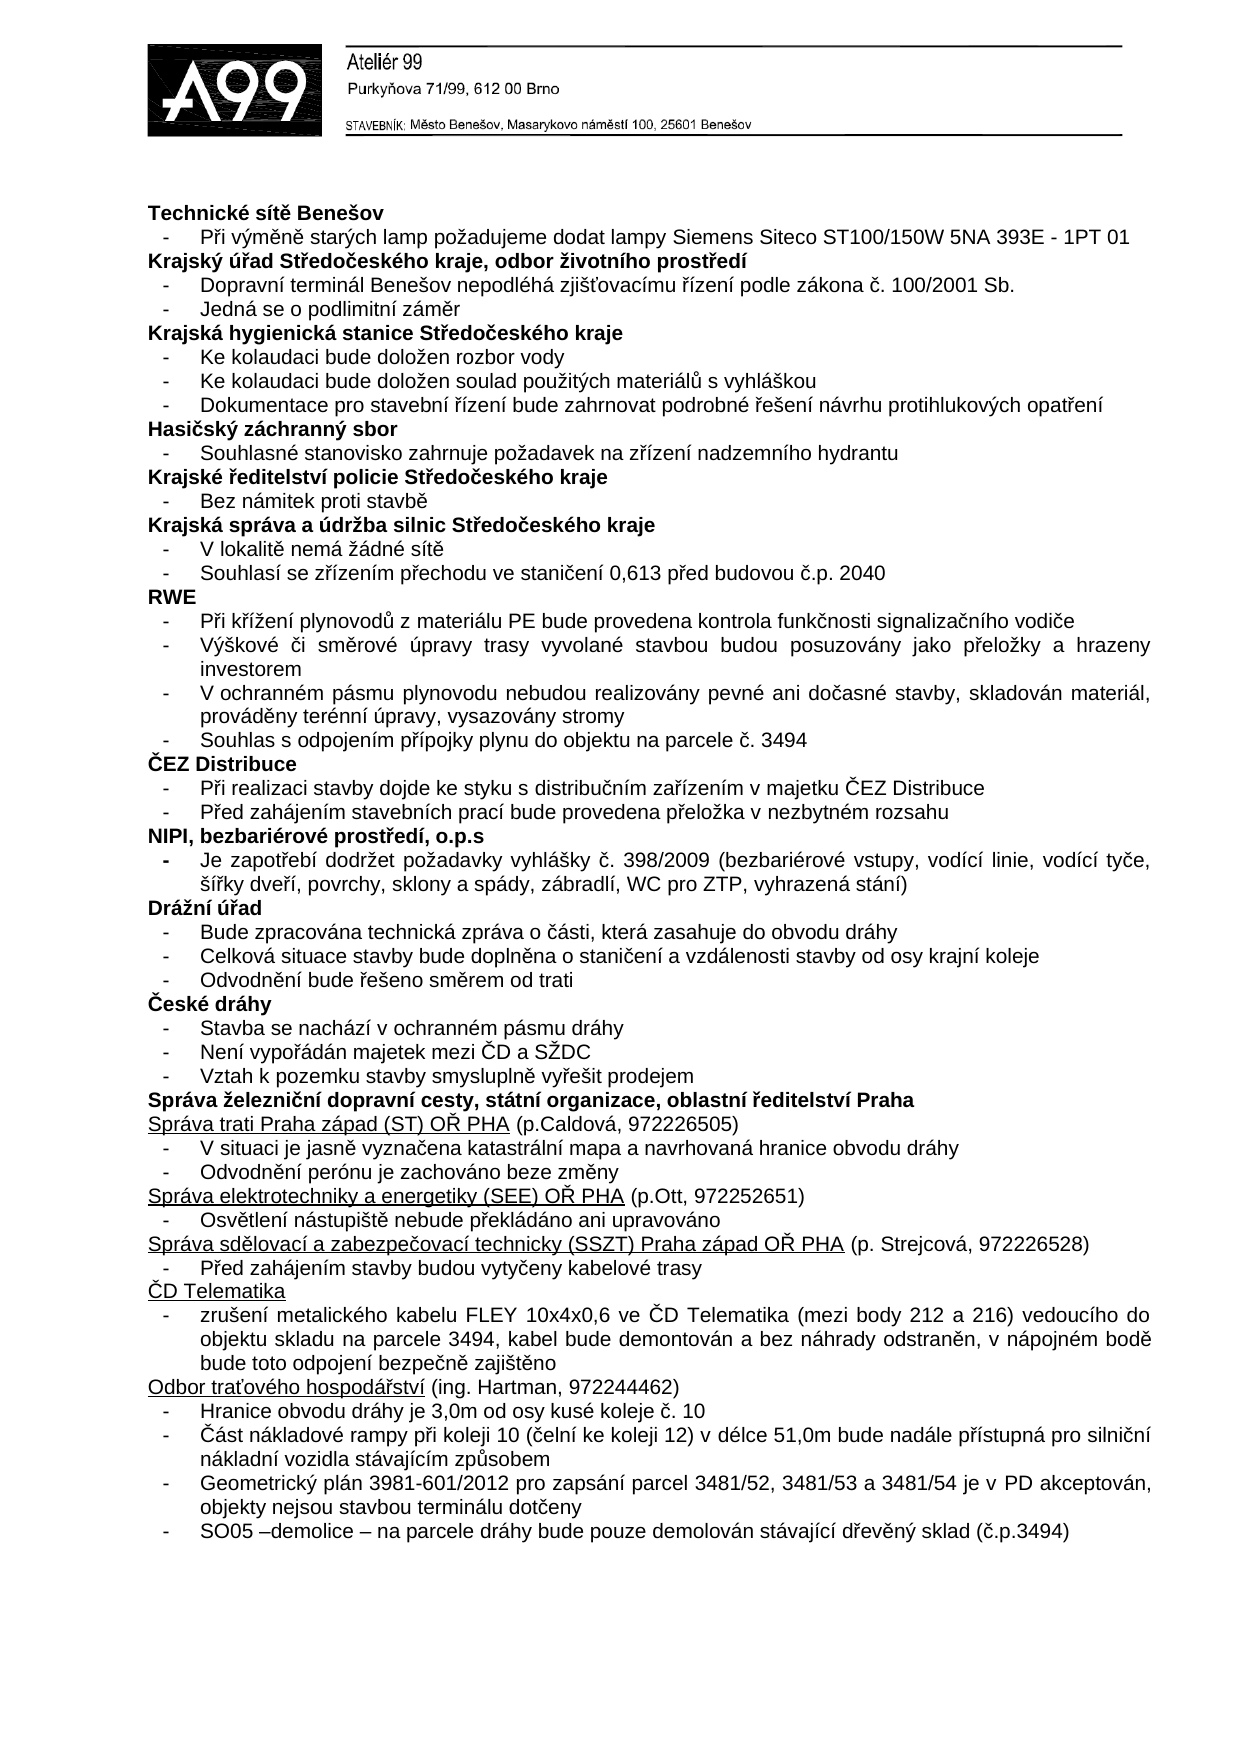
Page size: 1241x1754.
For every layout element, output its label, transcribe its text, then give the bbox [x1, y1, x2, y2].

list zrušení metalického kabelu FLEY 10x4x0,6 ve ČD Telematika (mezi body 212 a 216) vedoucího do objektu skladu na parcele 3494, kabel bude demontován a bez náhrady odstraněn, v nápojném bodě bude toto odpojení bezpečně zajištěno [162, 1303, 1152, 1375]
text Správa trati Praha západ (ST) OŘ PHA (p.Caldová, 972226505) [148, 1112, 1152, 1136]
text Krajské ředitelství policie Středočeského kraje [148, 465, 1152, 489]
list Při křížení plynovodů z materiálu PE bude provedena kontrola funkčnosti signalizačního vodiče [162, 608, 1152, 632]
list Výškové či směrové úpravy trasy vyvolané stavbou budou posuzovány jako přeložky a hrazeny investorem [162, 632, 1152, 680]
text NIPI, bezbariérové prostředí, o.p.s [148, 824, 1152, 848]
list Bude zpracována technická zpráva o části, která zasahuje do obvodu dráhy [162, 920, 1152, 944]
list Ke kolaudaci bude doložen soulad použitých materiálů s vyhláškou [162, 369, 1152, 393]
list SO05 –demolice – na parcele dráhy bude pouze demolován stávající dřevěný sklad (č.p.3494) [162, 1519, 1152, 1543]
list V situaci je jasně vyznačena katastrální mapa a navrhovaná hranice obvodu dráhy [162, 1136, 1152, 1159]
list Stavba se nachází v ochranném pásmu dráhy [162, 1016, 1152, 1040]
list V lokalitě nemá žádné sítě [162, 537, 1152, 561]
text Technické sítě Benešov [148, 201, 1152, 225]
list Souhlasné stanovisko zahrnuje požadavek na zřízení nadzemního hydrantu [162, 441, 1152, 465]
text Krajská hygienická stanice Středočeského kraje [148, 321, 1152, 345]
list Při realizaci stavby dojde ke styku s distribučním zařízením v majetku ČEZ Distribuce [162, 776, 1152, 800]
list Celková situace stavby bude doplněna o staničení a vzdálenosti stavby od osy krajní koleje [162, 944, 1152, 968]
text Správa sdělovací a zabezpečovací technicky (SSZT) Praha západ OŘ PHA (p. Strejcová, 972226528) [148, 1231, 1152, 1255]
text Drážní úřad [148, 896, 1152, 920]
text RWE [148, 584, 1152, 608]
list Je zapotřebí dodržet požadavky vyhlášky č. 398/2009 (bezbariérové vstupy, vodící linie, vodící tyče, šířky dveří, povrchy, sklony a spády, zábradlí, WC pro ZTP, vyhrazená stání) [162, 848, 1152, 896]
list V ochranném pásmu plynovodu nebudou realizovány pevné ani dočasné stavby, skladován materiál, prováděny terénní úpravy, vysazovány stromy [162, 680, 1152, 728]
text Správa elektrotechniky a energetiky (SEE) OŘ PHA (p.Ott, 972252651) [148, 1183, 1152, 1207]
list Jedná se o podlimitní záměr [162, 297, 1152, 321]
list Dokumentace pro stavební řízení bude zahrnovat podrobné řešení návrhu protihlukových opatření [162, 393, 1152, 417]
text ČD Telematika [148, 1279, 1152, 1303]
list Ke kolaudaci bude doložen rozbor vody [162, 345, 1152, 369]
text Hasičský záchranný sbor [148, 417, 1152, 441]
list Hranice obvodu dráhy je 3,0m od osy kusé koleje č. 10 [162, 1399, 1152, 1423]
list Při výměně starých lamp požadujeme dodat lampy Siemens Siteco ST100/150W 5NA 393E - 1PT 01 [162, 225, 1152, 249]
list Odvodnění bude řešeno směrem od trati [162, 968, 1152, 992]
list Dopravní terminál Benešov nepodléhá zjišťovacímu řízení podle zákona č. 100/2001 Sb. [162, 273, 1152, 297]
list Souhlas s odpojením přípojky plynu do objektu na parcele č. 3494 [162, 728, 1152, 752]
list Odvodnění perónu je zachováno beze změny [162, 1159, 1152, 1183]
list Osvětlení nástupiště nebude překládáno ani upravováno [162, 1207, 1152, 1231]
picture [147, 44, 1123, 137]
text České dráhy [148, 992, 1152, 1016]
list Souhlasí se zřízením přechodu ve staničení 0,613 před budovou č.p. 2040 [162, 561, 1152, 584]
text Krajský úřad Středočeského kraje, odbor životního prostředí [148, 249, 1152, 273]
list Není vypořádán majetek mezi ČD a SŽDC [162, 1040, 1152, 1064]
list Geometrický plán 3981-601/2012 pro zapsání parcel 3481/52, 3481/53 a 3481/54 je v PD akceptován, objekty nejsou stavbou terminálu dotčeny [162, 1471, 1152, 1519]
text Krajská správa a údržba silnic Středočeského kraje [148, 513, 1152, 537]
list Před zahájením stavby budou vytyčeny kabelové trasy [162, 1255, 1152, 1279]
text Odbor traťového hospodářství (ing. Hartman, 972244462) [148, 1375, 1152, 1399]
text ČEZ Distribuce [148, 752, 1152, 776]
text Správa železniční dopravní cesty, státní organizace, oblastní ředitelství Praha [148, 1088, 1152, 1112]
list Část nákladové rampy při koleji 10 (čelní ke koleji 12) v délce 51,0m bude nadále přístupná pro silniční nákladní vozidla stávajícím způsobem [162, 1423, 1152, 1471]
list Před zahájením stavebních prací bude provedena přeložka v nezbytném rozsahu [162, 800, 1152, 824]
list Vztah k pozemku stavby smysluplně vyřešit prodejem [162, 1064, 1152, 1088]
list Bez námitek proti stavbě [162, 489, 1152, 513]
